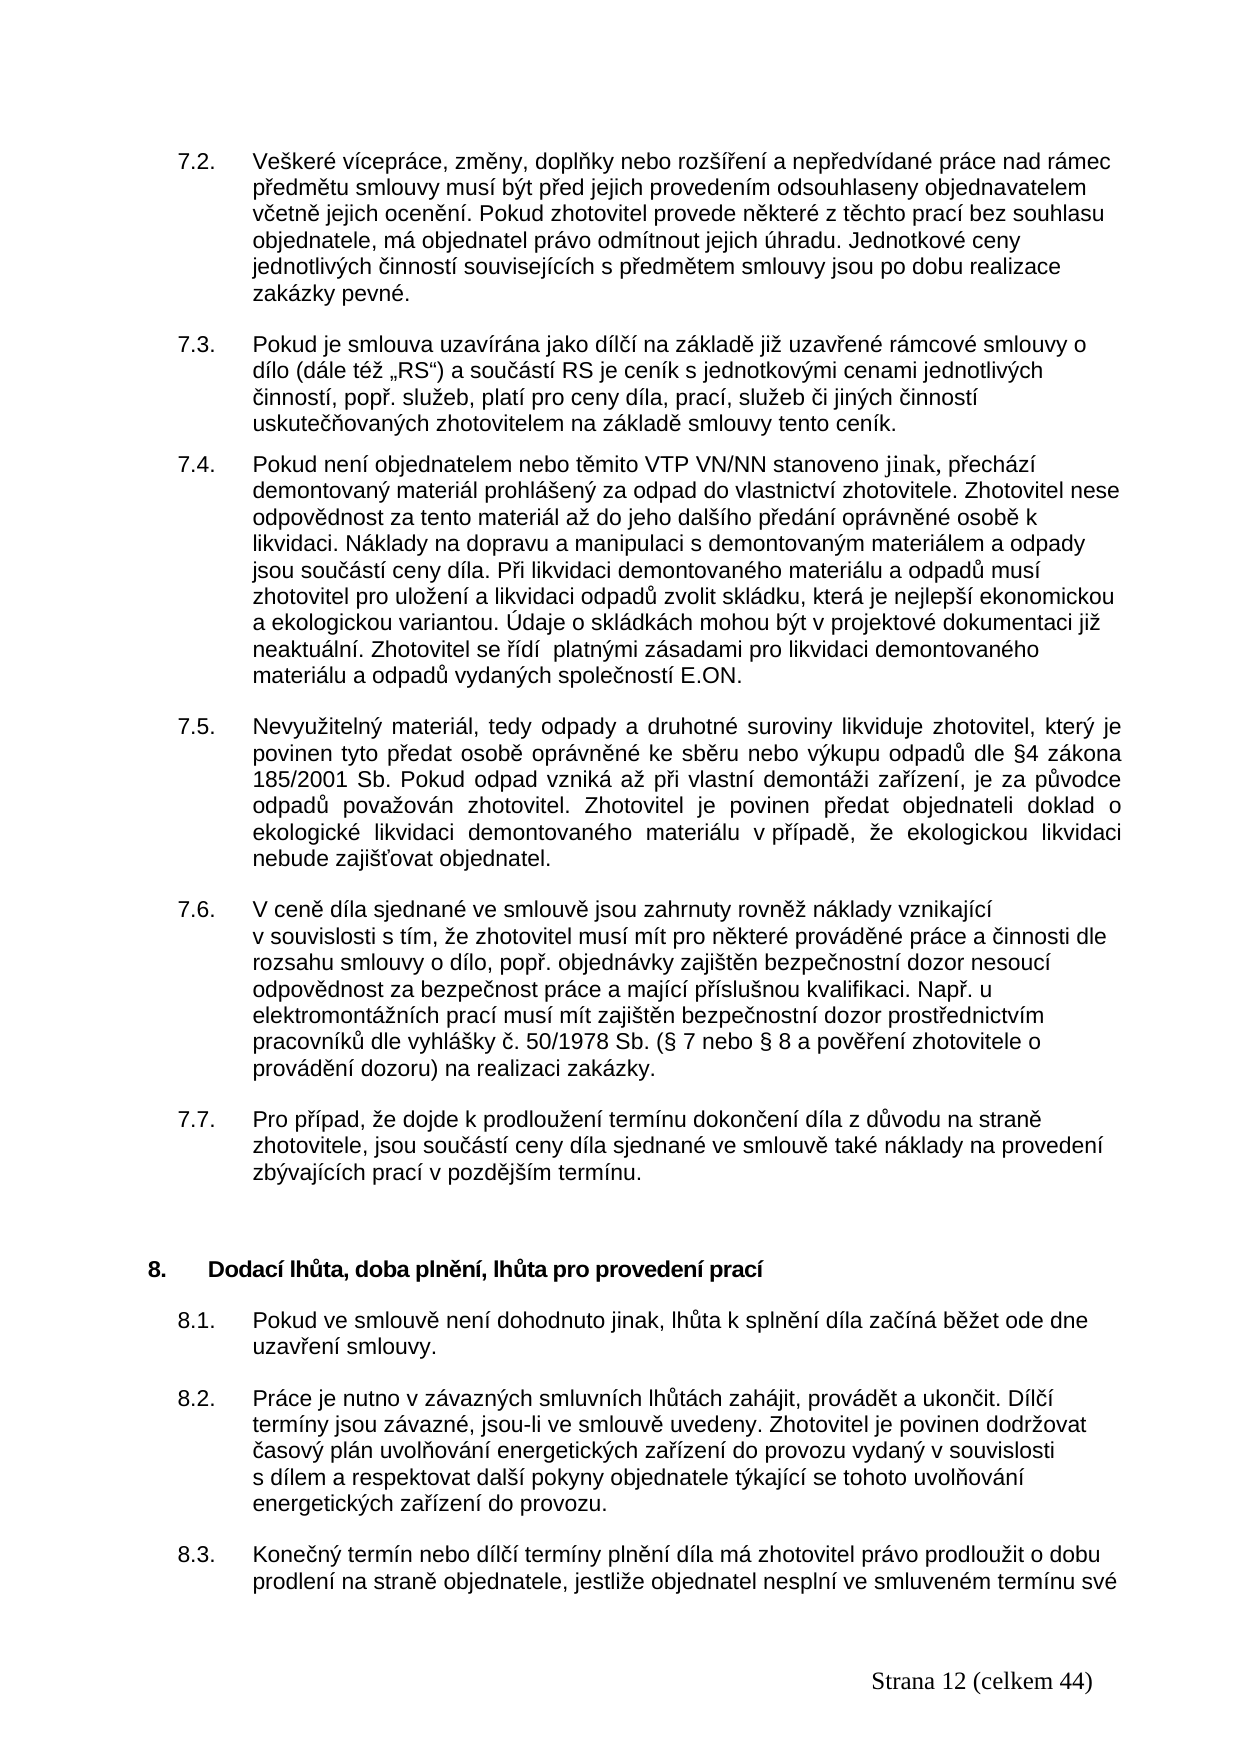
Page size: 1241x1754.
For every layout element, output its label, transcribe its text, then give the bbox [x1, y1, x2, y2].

subtitle Pokud je smlouva uzavírána jako dílčí na základě již uzavřené rámcové smlouvy o dílo (dále též „RS“) a součástí RS je ceník s jednotkovými cenami jednotlivých činností, popř. služeb, platí pro ceny díla, prací, služeb či jiných činností uskutečňovaných zhotovitelem na základě smlouvy tento ceník. [177, 331, 1122, 436]
subtitle Pokud ve smlouvě není dohodnuto jinak, lhůta k splnění díla začíná běžet ode dne uzavření smlouvy. [177, 1307, 1122, 1359]
subtitle Nevyužitelný materiál, tedy odpady a druhotné suroviny likviduje zhotovitel, který je povinen tyto předat osobě oprávněné ke sběru nebo výkupu odpadů dle §4 zákona 185/2001 Sb. Pokud odpad vzniká až při vlastní demontáži zařízení, je za původce odpadů považován zhotovitel. Zhotovitel je povinen předat objednateli doklad o ekologické likvidaci demontovaného materiálu v případě, že ekologickou likvidaci nebude zajišťovat objednatel. [177, 713, 1122, 871]
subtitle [177, 1541, 1122, 1594]
subtitle Pro případ, že dojde k prodloužení termínu dokončení díla z důvodu na straně zhotovitele, jsou součástí ceny díla sjednané ve smlouvě také náklady na provedení zbývajících prací v pozdějším termínu. [177, 1106, 1122, 1185]
subtitle Dodací lhůta, doba plnění, lhůta pro provedení prací [148, 1258, 1122, 1282]
subtitle Práce je nutno v závazných smluvních lhůtách zahájit, provádět a ukončit. Dílčí termíny jsou závazné, jsou-li ve smlouvě uvedeny. Zhotovitel je povinen dodržovat časový plán uvolňování energetických zařízení do provozu vydaný v souvislosti s dílem a respektovat další pokyny objednatele týkající se tohoto uvolňování energetických zařízení do provozu. [177, 1384, 1122, 1516]
subtitle Pokud není objednatelem nebo těmito VTP VN/NN stanoveno jinak, přechází demontovaný materiál prohlášený za odpad do vlastnictví zhotovitele. Zhotovitel nese odpovědnost za tento materiál až do jeho dalšího předání oprávněné osobě k likvidaci. Náklady na dopravu a manipulaci s demontovaným materiálem a odpady jsou součástí ceny díla. Při likvidaci demontovaného materiálu a odpadů musí zhotovitel pro uložení a likvidaci odpadů zvolit skládku, která je nejlepší ekonomickou a ekologickou variantou. Údaje o skládkách mohou být v projektové dokumentaci již neaktuální. Zhotovitel se řídí platnými zásadami pro likvidaci demontovaného materiálu a odpadů vydaných společností E.ON. [177, 449, 1122, 688]
subtitle Veškeré vícepráce, změny, doplňky nebo rozšíření a nepředvídané práce nad rámec předmětu smlouvy musí být před jejich provedením odsouhlaseny objednavatelem včetně jejich ocenění. Pokud zhotovitel provede některé z těchto prací bez souhlasu objednatele, má objednatel právo odmítnout jejich úhradu. Jednotkové ceny jednotlivých činností souvisejících s předmětem smlouvy jsou po dobu realizace zakázky pevné. [177, 148, 1122, 306]
subtitle V ceně díla sjednané ve smlouvě jsou zahrnuty rovněž náklady vznikající v souvislosti s tím, že zhotovitel musí mít pro některé prováděné práce a činnosti dle rozsahu smlouvy o dílo, popř. objednávky zajištěn bezpečnostní dozor nesoucí odpovědnost za bezpečnost práce a mající příslušnou kvalifikaci. Např. u elektromontážních prací musí mít zajištěn bezpečnostní dozor prostřednictvím pracovníků dle vyhlášky č. 50/1978 Sb. (§ 7 nebo § 8 a pověření zhotovitele o provádění dozoru) na realizaci zakázky. [177, 896, 1122, 1081]
